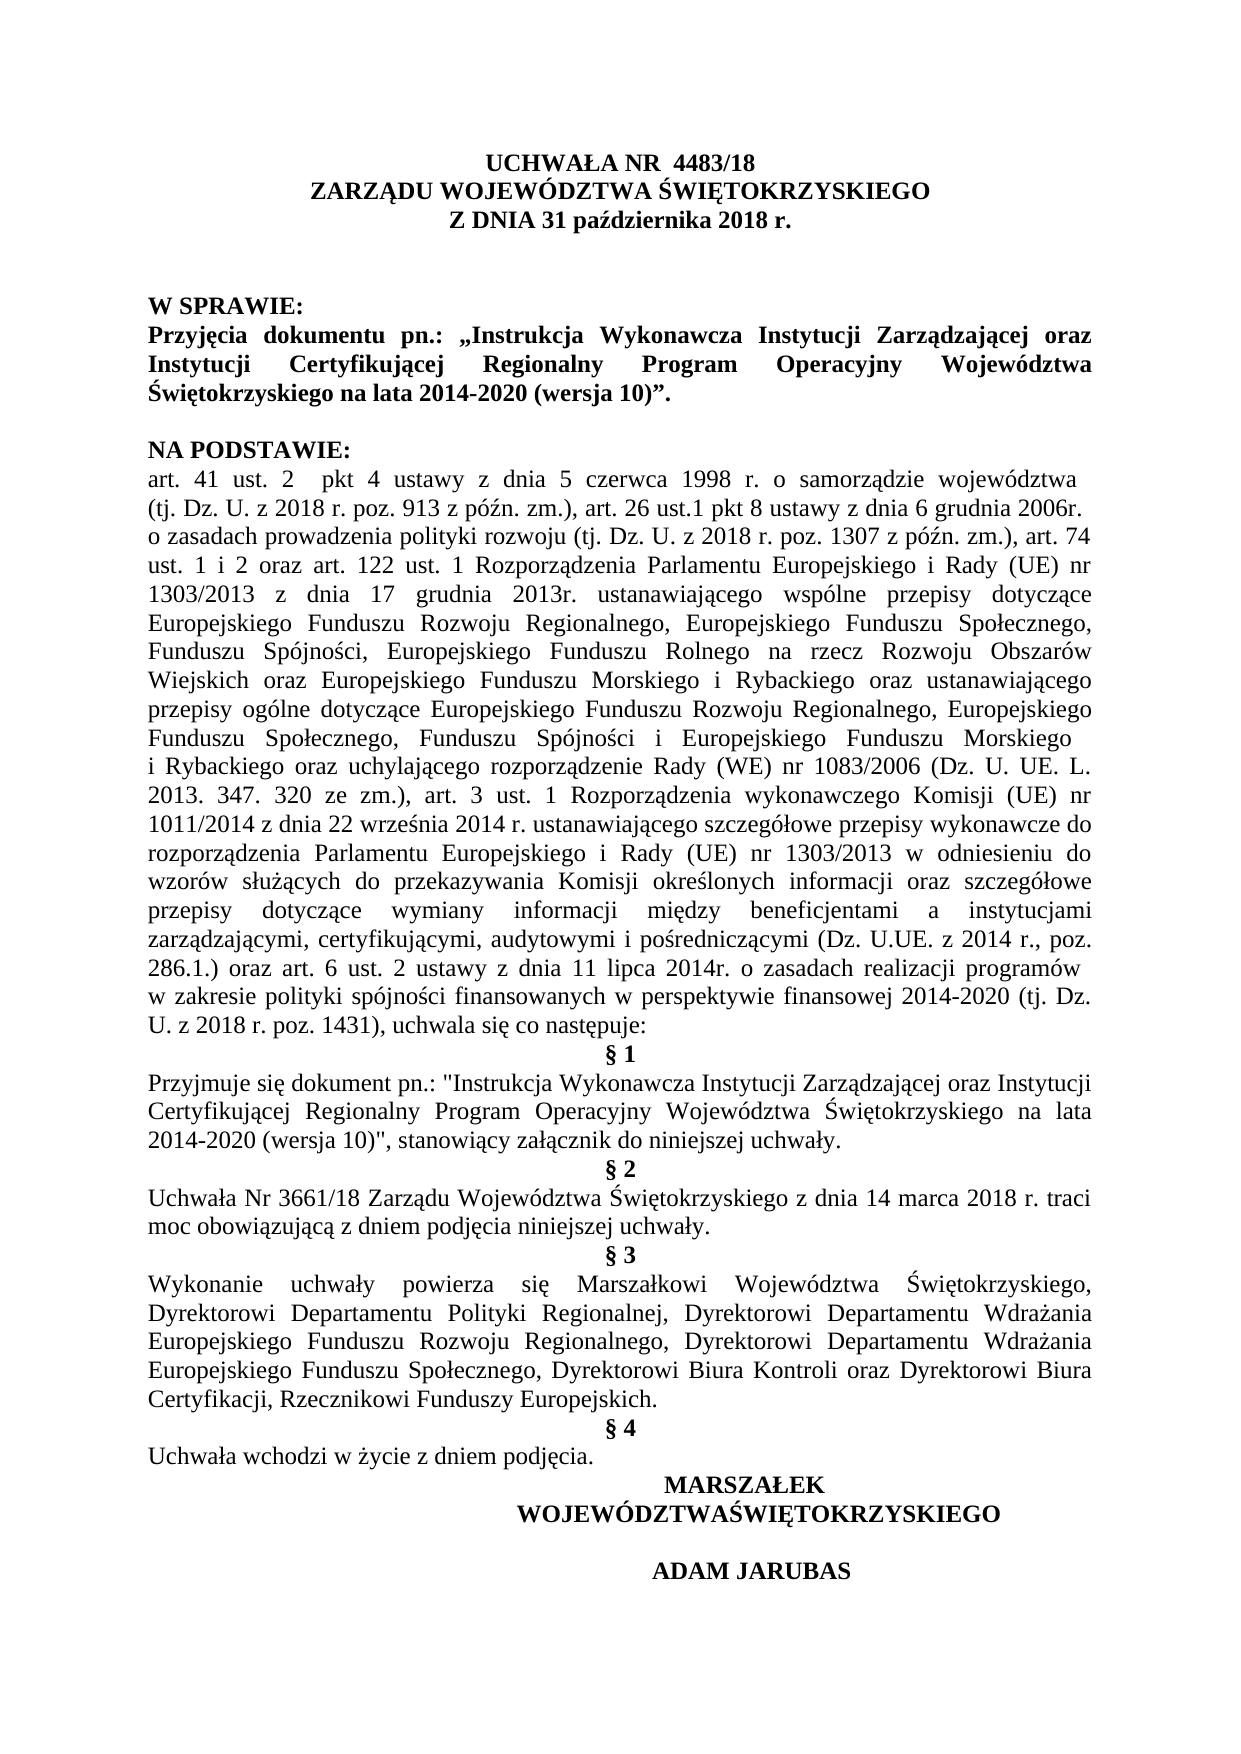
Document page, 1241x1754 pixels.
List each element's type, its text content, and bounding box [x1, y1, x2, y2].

text W SPRAWIE: [148, 291, 1093, 320]
text Przyjęcia dokumentu pn.: „Instrukcja Wykonawcza Instytucji Zarządzającej oraz Instytucji Certyfikującej Regionalny Program Operacyjny Województwa Świętokrzyskiego na lata 2014-2020 (wersja 10)”. [148, 320, 1093, 406]
text Uchwała wchodzi w życie z dniem podjęcia. [148, 1441, 1093, 1470]
text § 1 [148, 1039, 1093, 1068]
text § 3 [148, 1240, 1093, 1269]
text Z DNIA 31 października 2018 r. [148, 205, 1093, 234]
text Wykonanie uchwały powierza się Marszałkowi Województwa Świętokrzyskiego, Dyrektorowi Departamentu Polityki Regionalnej, Dyrektorowi Departamentu Wdrażania Europejskiego Funduszu Rozwoju Regionalnego, Dyrektorowi Departamentu Wdrażania Europejskiego Funduszu Społecznego, Dyrektorowi Biura Kontroli oraz Dyrektorowi Biura Certyfikacji, Rzecznikowi Funduszy Europejskich. [148, 1269, 1093, 1413]
text MARSZAŁEK [664, 1470, 1093, 1499]
text § 4 [148, 1413, 1093, 1441]
text Uchwała Nr 3661/18 Zarządu Województwa Świętokrzyskiego z dnia 14 marca 2018 r. traci moc obowiązującą z dniem podjęcia niniejszej uchwały. [148, 1183, 1093, 1240]
text ZARZĄDU WOJEWÓDZTWA ŚWIĘTOKRZYSKIEGO [148, 176, 1093, 205]
text UCHWAŁA NR 4483/18 [148, 148, 1093, 176]
text NA PODSTAWIE: [148, 435, 1093, 464]
text art. 41 ust. 2 pkt 4 ustawy z dnia 5 czerwca 1998 r. o samorządzie województwa (tj. Dz. U. z 2018 r. poz. 913 z późn. zm.), art. 26 ust.1 pkt 8 ustawy z dnia 6 grudnia 2006r. o zasadach prowadzenia polityki rozwoju (tj. Dz. U. z 2018 r. poz. 1307 z późn. zm.), art. 74 ust. 1 i 2 oraz art. 122 ust. 1 Rozporządzenia Parlamentu Europejskiego i Rady (UE) nr 1303/2013 z dnia 17 grudnia 2013r. ustanawiającego wspólne przepisy dotyczące Europejskiego Funduszu Rozwoju Regionalnego, Europejskiego Funduszu Społecznego, Funduszu Spójności, Europejskiego Funduszu Rolnego na rzecz Rozwoju Obszarów Wiejskich oraz Europejskiego Funduszu Morskiego i Rybackiego oraz ustanawiającego przepisy ogólne dotyczące Europejskiego Funduszu Rozwoju Regionalnego, Europejskiego Funduszu Społecznego, Funduszu Spójności i Europejskiego Funduszu Morskiego i Rybackiego oraz uchylającego rozporządzenie Rady (WE) nr 1083/2006 (Dz. U. UE. L. 2013. 347. 320 ze zm.), art. 3 ust. 1 Rozporządzenia wykonawczego Komisji (UE) nr 1011/2014 z dnia 22 września 2014 r. ustanawiającego szczegółowe przepisy wykonawcze do rozporządzenia Parlamentu Europejskiego i Rady (UE) nr 1303/2013 w odniesieniu do wzorów służących do przekazywania Komisji określonych informacji oraz szczegółowe przepisy dotyczące wymiany informacji między beneficjentami a instytucjami zarządzającymi, certyfikującymi, audytowymi i pośredniczącymi (Dz. U.UE. z 2014 r., poz. 286.1.) oraz art. 6 ust. 2 ustawy z dnia 11 lipca 2014r. o zasadach realizacji programów w zakresie polityki spójności finansowanych w perspektywie finansowej 2014-2020 (tj. Dz. U. z 2018 r. poz. 1431), uchwala się co następuje: [148, 464, 1093, 1039]
text Przyjmuje się dokument pn.: "Instrukcja Wykonawcza Instytucji Zarządzającej oraz Instytucji Certyfikującej Regionalny Program Operacyjny Województwa Świętokrzyskiego na lata 2014-2020 (wersja 10)", stanowiący załącznik do niniejszej uchwały. [148, 1068, 1093, 1154]
text WOJEWÓDZTWAŚWIĘTOKRZYSKIEGO [443, 1499, 1093, 1528]
text § 2 [148, 1154, 1093, 1183]
text ADAM JARUBAS [148, 1556, 1093, 1585]
